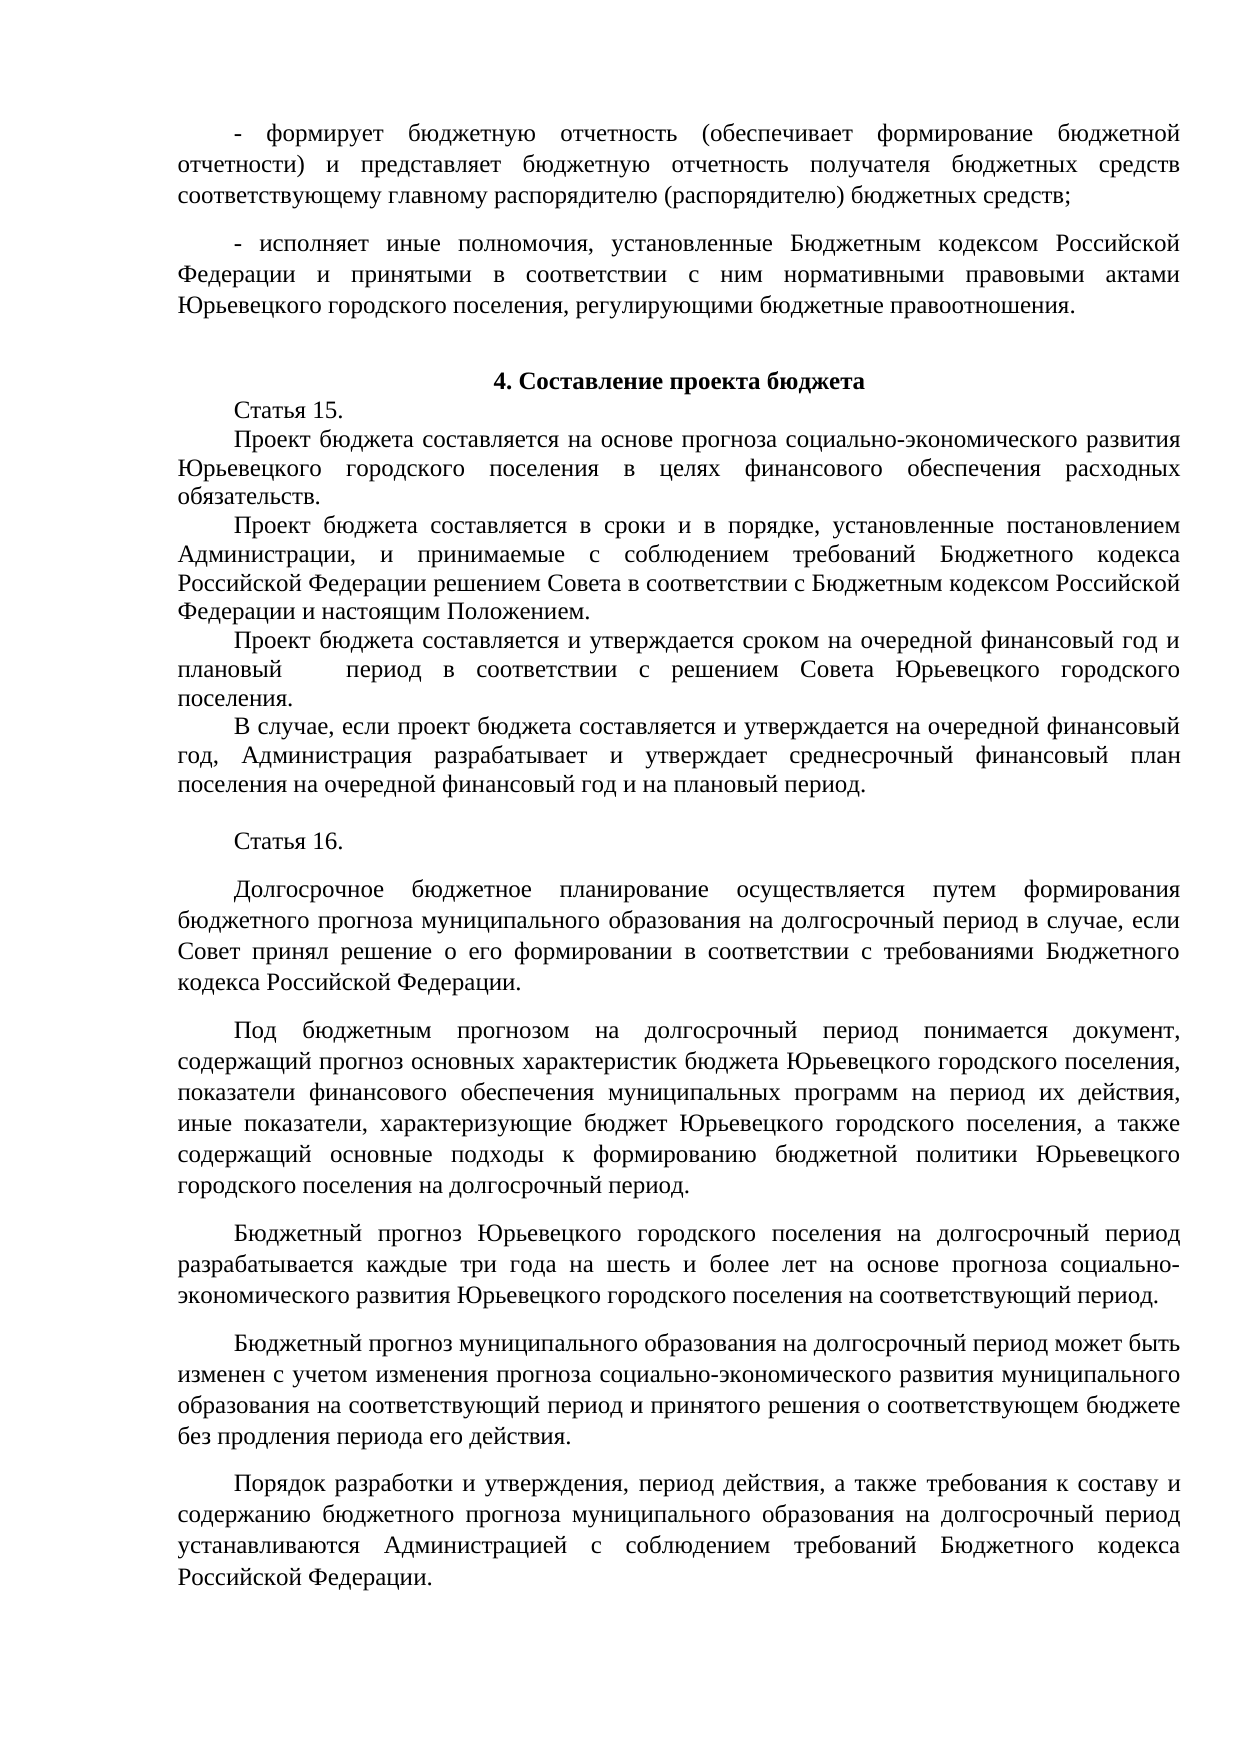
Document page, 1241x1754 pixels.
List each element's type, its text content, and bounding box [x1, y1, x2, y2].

text Статья 16. [177, 826, 1181, 855]
text 4. Составление проекта бюджета [177, 366, 1181, 395]
text Проект бюджета составляется в сроки и в порядке, установленные постановлением Администрации, и принимаемые с соблюдением требований Бюджетного кодекса Российской Федерации решением Совета в соответствии с Бюджетным кодексом Российской Федерации и настоящим Положением. [177, 510, 1181, 625]
text Проект бюджета составляется и утверждается сроком на очередной финансовый год и плановый период в соответствии с решением Совета Юрьевецкого городского поселения. [177, 625, 1181, 711]
text Бюджетный прогноз муниципального образования на долгосрочный период может быть изменен с учетом изменения прогноза социально-экономического развития муниципального образования на соответствующий период и принятого решения о соответствующем бюджете без продления периода его действия. [177, 1328, 1181, 1449]
text - формирует бюджетную отчетность (обеспечивает формирование бюджетной отчетности) и представляет бюджетную отчетность получателя бюджетных средств соответствующему главному распорядителю (распорядителю) бюджетных средств; [177, 118, 1181, 209]
text Бюджетный прогноз Юрьевецкого городского поселения на долгосрочный период разрабатывается каждые три года на шесть и более лет на основе прогноза социально-экономического развития Юрьевецкого городского поселения на соответствующий период. [177, 1218, 1181, 1309]
text - исполняет иные полномочия, установленные Бюджетным кодексом Российской Федерации и принятыми в соответствии с ним нормативными правовыми актами Юрьевецкого городского поселения, регулирующими бюджетные правоотношения. [177, 228, 1181, 319]
text Долгосрочное бюджетное планирование осуществляется путем формирования бюджетного прогноза муниципального образования на долгосрочный период в случае, если Совет принял решение о его формировании в соответствии с требованиями Бюджетного кодекса Российской Федерации. [177, 874, 1181, 996]
text Статья 15. [177, 395, 1181, 424]
text Под бюджетным прогнозом на долгосрочный период понимается документ, содержащий прогноз основных характеристик бюджета Юрьевецкого городского поселения, показатели финансового обеспечения муниципальных программ на период их действия, иные показатели, характеризующие бюджет Юрьевецкого городского поселения, а также содержащий основные подходы к формированию бюджетной политики Юрьевецкого городского поселения на долгосрочный период. [177, 1015, 1181, 1199]
text Порядок разработки и утверждения, период действия, а также требования к составу и содержанию бюджетного прогноза муниципального образования на долгосрочный период устанавливаются Администрацией с соблюдением требований Бюджетного кодекса Российской Федерации. [177, 1468, 1181, 1590]
text В случае, если проект бюджета составляется и утверждается на очередной финансовый год, Администрация разрабатывает и утверждает среднесрочный финансовый план поселения на очередной финансовый год и на плановый период. [177, 711, 1181, 798]
text Проект бюджета составляется на основе прогноза социально-экономического развития Юрьевецкого городского поселения в целях финансового обеспечения расходных обязательств. [177, 424, 1181, 510]
